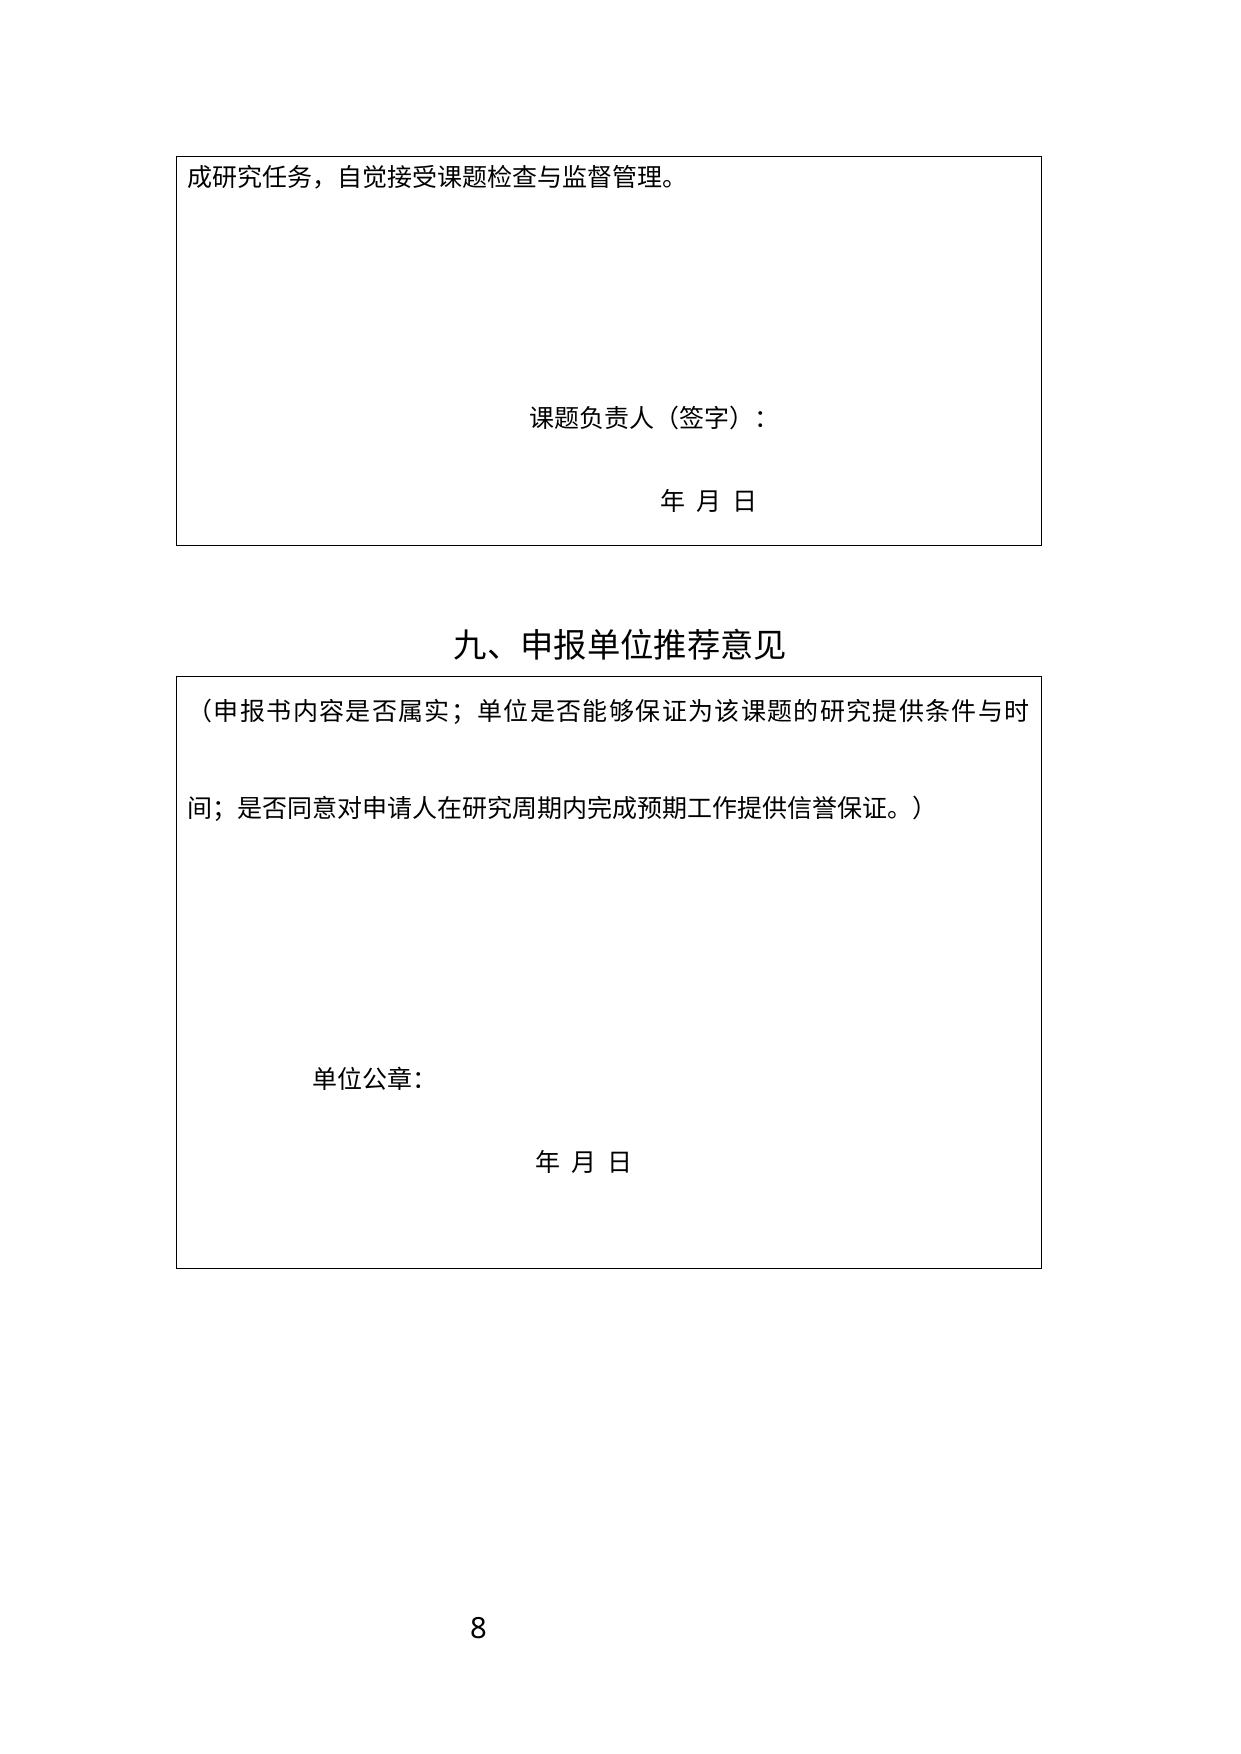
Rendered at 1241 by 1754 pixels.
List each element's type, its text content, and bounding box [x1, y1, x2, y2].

table_header （申报书内容是否属实；单位是否能够保证为该课题的研究提供条件与时间；是否同意对申请人在研究周期内完成预期工作提供信誉保证。） 单位公章： 年 月 日 [177, 677, 1041, 1268]
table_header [177, 157, 1041, 545]
subtitle 九、申报单位推荐意见 [187, 611, 1053, 676]
